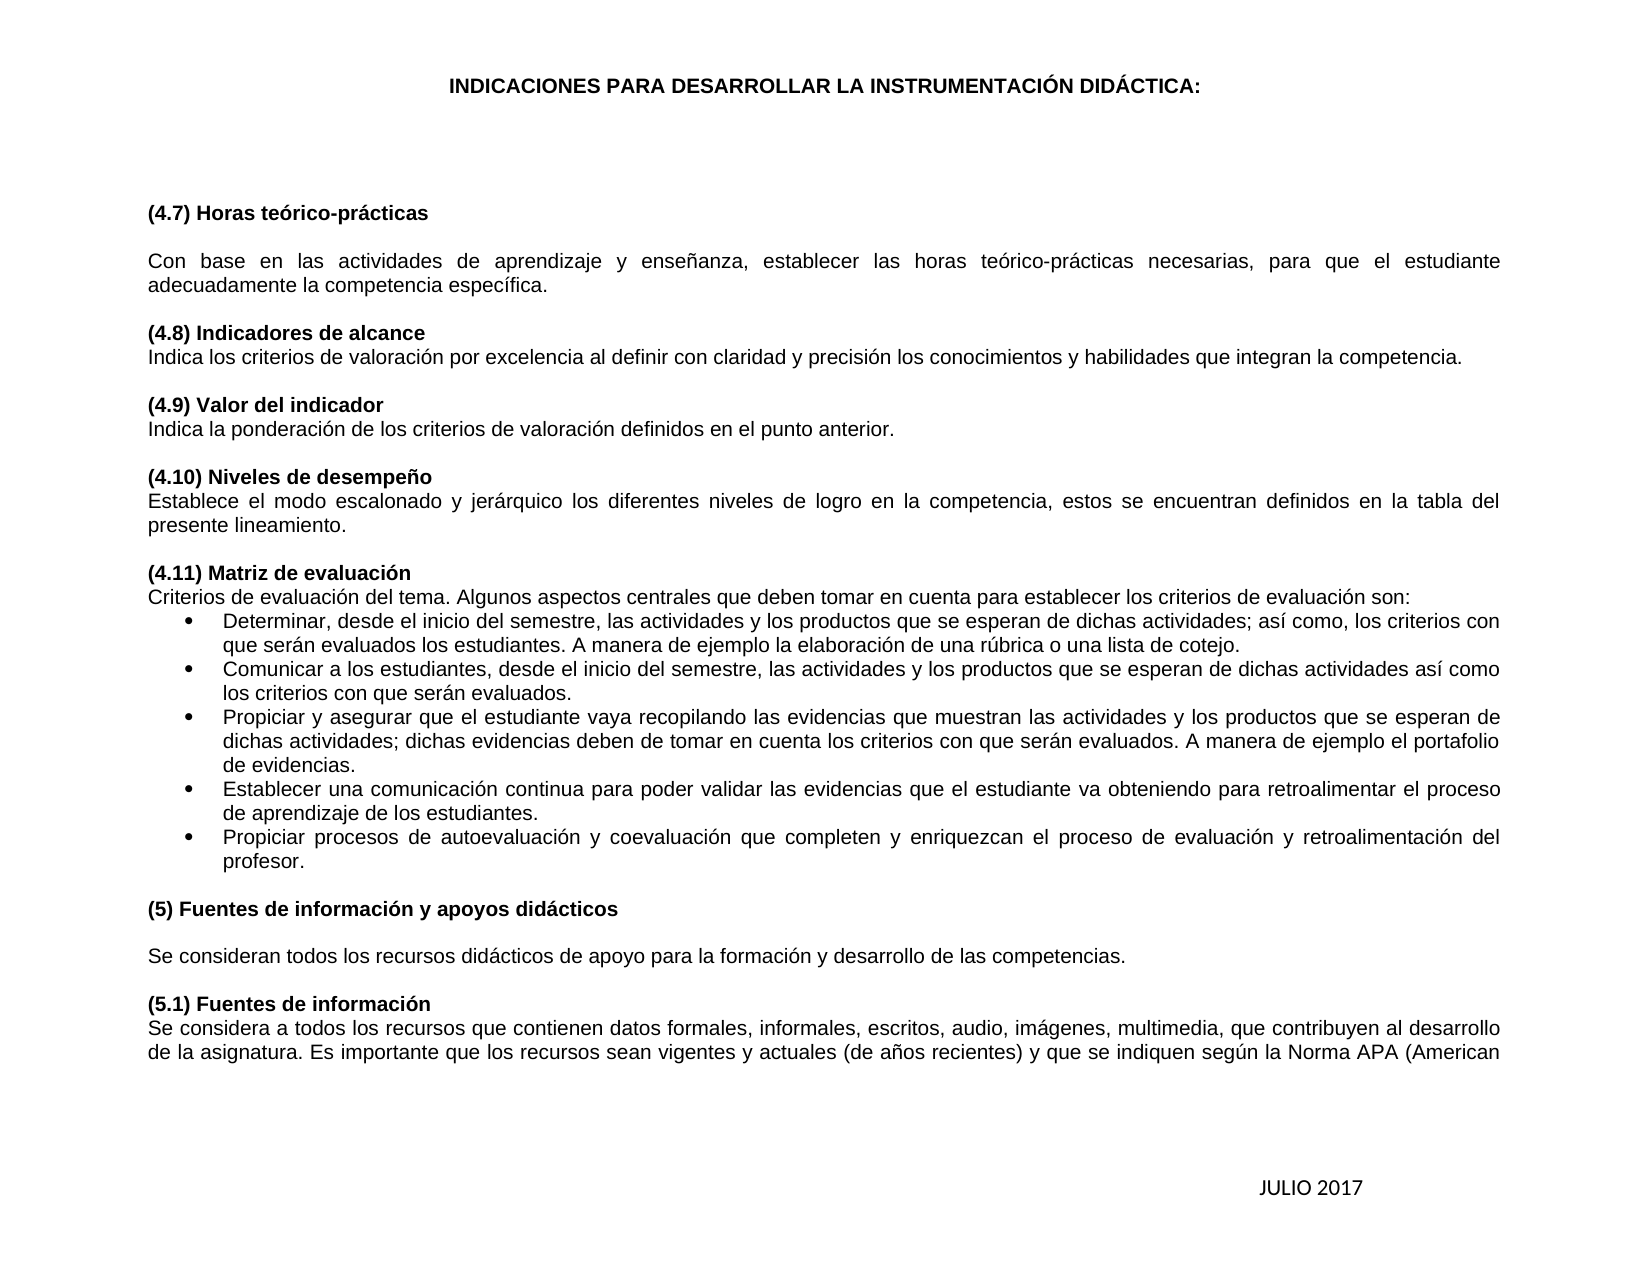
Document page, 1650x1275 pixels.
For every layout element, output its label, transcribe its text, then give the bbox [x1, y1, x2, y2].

text Indica los criterios de valoración por excelencia al definir con claridad y precisión los conocimientos y habilidades que integran la competencia. [148, 345, 1502, 369]
text (5.1) Fuentes de información [148, 992, 1502, 1016]
text (4.11) Matriz de evaluación [148, 561, 1502, 584]
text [148, 1016, 1502, 1064]
text Indica la ponderación de los criterios de valoración definidos en el punto anterior. [148, 417, 1502, 441]
text (5) Fuentes de información y apoyos didácticos [148, 896, 1502, 920]
text (4.9) Valor del indicador [148, 393, 1502, 417]
list Determinar, desde el inicio del semestre, las actividades y los productos que se esperan de dichas actividades; así como, los criterios con que serán evaluados los estudiantes. A manera de ejemplo la elaboración de una rúbrica o una lista de cotejo. [185, 608, 1502, 656]
text Criterios de evaluación del tema. Algunos aspectos centrales que deben tomar en cuenta para establecer los criterios de evaluación son: [148, 584, 1502, 608]
list Establecer una comunicación continua para poder validar las evidencias que el estudiante va obteniendo para retroalimentar el proceso de aprendizaje de los estudiantes. [185, 776, 1502, 824]
list Propiciar y asegurar que el estudiante vaya recopilando las evidencias que muestran las actividades y los productos que se esperan de dichas actividades; dichas evidencias deben de tomar en cuenta los criterios con que serán evaluados. A manera de ejemplo el portafolio de evidencias. [185, 704, 1502, 776]
text (4.7) Horas teórico-prácticas [148, 201, 1502, 225]
text Establece el modo escalonado y jerárquico los diferentes niveles de logro en la competencia, estos se encuentran definidos en la tabla del presente lineamiento. [148, 489, 1502, 537]
list Propiciar procesos de autoevaluación y coevaluación que completen y enriquezcan el proceso de evaluación y retroalimentación del profesor. [185, 824, 1502, 872]
text Con base en las actividades de aprendizaje y enseñanza, establecer las horas teórico-prácticas necesarias, para que el estudiante adecuadamente la competencia específica. [148, 249, 1502, 297]
text (4.8) Indicadores de alcance [148, 321, 1502, 345]
list Comunicar a los estudiantes, desde el inicio del semestre, las actividades y los productos que se esperan de dichas actividades así como los criterios con que serán evaluados. [185, 656, 1502, 704]
text Se consideran todos los recursos didácticos de apoyo para la formación y desarrollo de las competencias. [148, 944, 1502, 968]
text (4.10) Niveles de desempeño [148, 465, 1502, 489]
